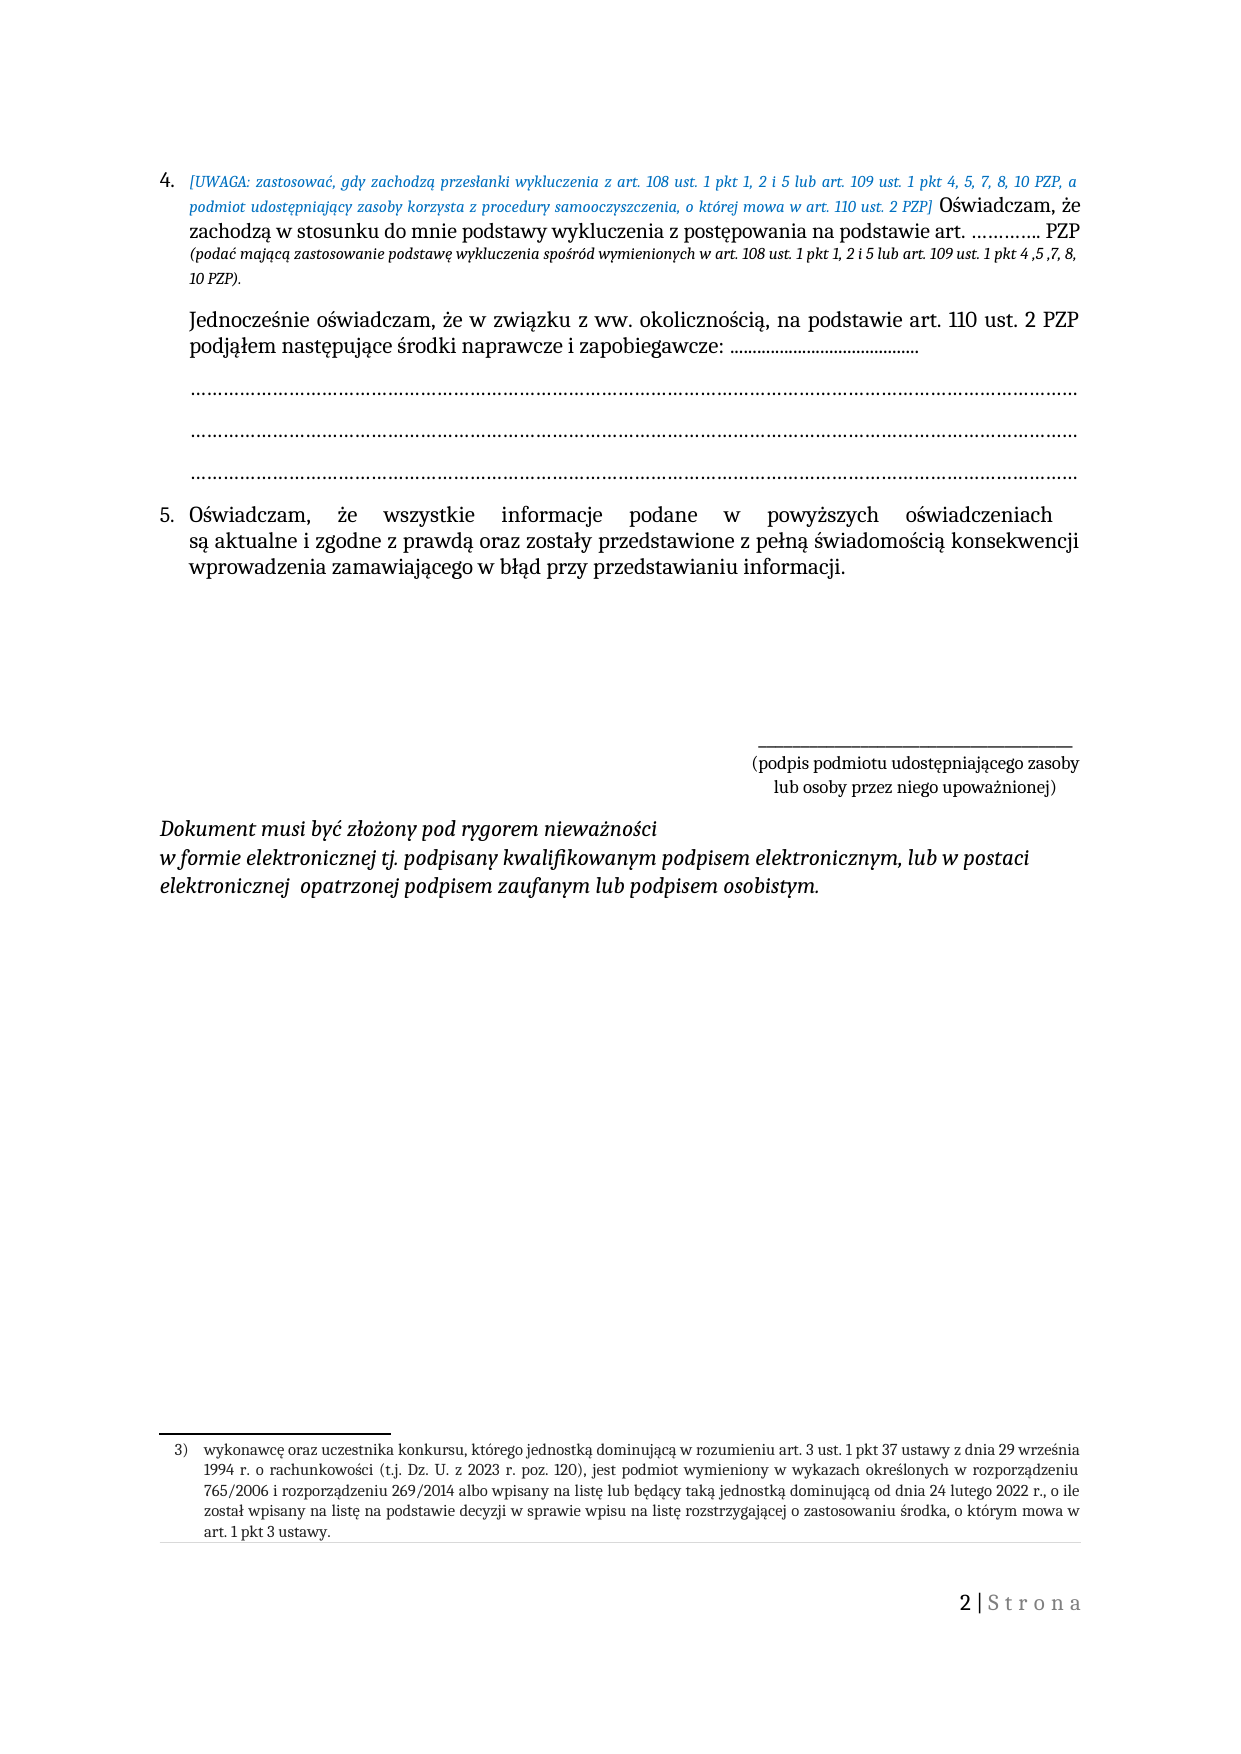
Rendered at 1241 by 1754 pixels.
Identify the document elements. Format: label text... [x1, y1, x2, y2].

list [UWAGA: zastosować, gdy zachodzą przesłanki wykluczenia z art. 108 ust. 1 pkt 1, 2 i 5 lub art. 109 ust. 1 pkt 4, 5, 7, 8, 10 PZP, a podmiot udostępniający zasoby korzysta z procedury samooczyszczenia, o której mowa w art. 110 ust. 2 PZP] Oświadczam, że zachodzą w stosunku do mnie podstawy wykluczenia z postępowania na podstawie art. …………. PZP (podać mającą zastosowanie podstawę wykluczenia spośród wymienionych w art. 108 ust. 1 pkt 1, 2 i 5 lub art. 109 ust. 1 pkt 4 ,5 ,7, 8, 10 PZP). [159, 167, 1081, 290]
text Dokument musi być złożony pod rygorem nieważności [159, 816, 1081, 842]
list Oświadczam, że wszystkie informacje podane w powyższych oświadczeniach są aktualne i zgodne z prawdą oraz zostały przedstawione z pełną świadomością konsekwencji wprowadzenia zamawiającego w błąd przy przedstawianiu informacji. [159, 501, 1081, 581]
text ……………………………………………………………………………………………………………………………………………… [189, 459, 1081, 485]
text w formie elektronicznej tj. podpisany kwalifikowanym podpisem elektronicznym, lub w postaci elektronicznej opatrzonej podpisem zaufanym lub podpisem osobistym. [159, 844, 1081, 899]
text ……………………………………………………………………………………………………………………………………………… [189, 376, 1081, 401]
text ……………………………………………………………………………………………………………………………………………… [189, 418, 1081, 443]
text Jednocześnie oświadczam, że w związku z ww. okolicznością, na podstawie art. 110 ust. 2 PZP podjąłem następujące środki naprawcze i zapobiegawcze: .......................................... [189, 306, 1081, 359]
text _____________________________________ (podpis podmiotu udostępniającego zasoby lub osoby przez niego upoważnionej) [750, 725, 1081, 798]
